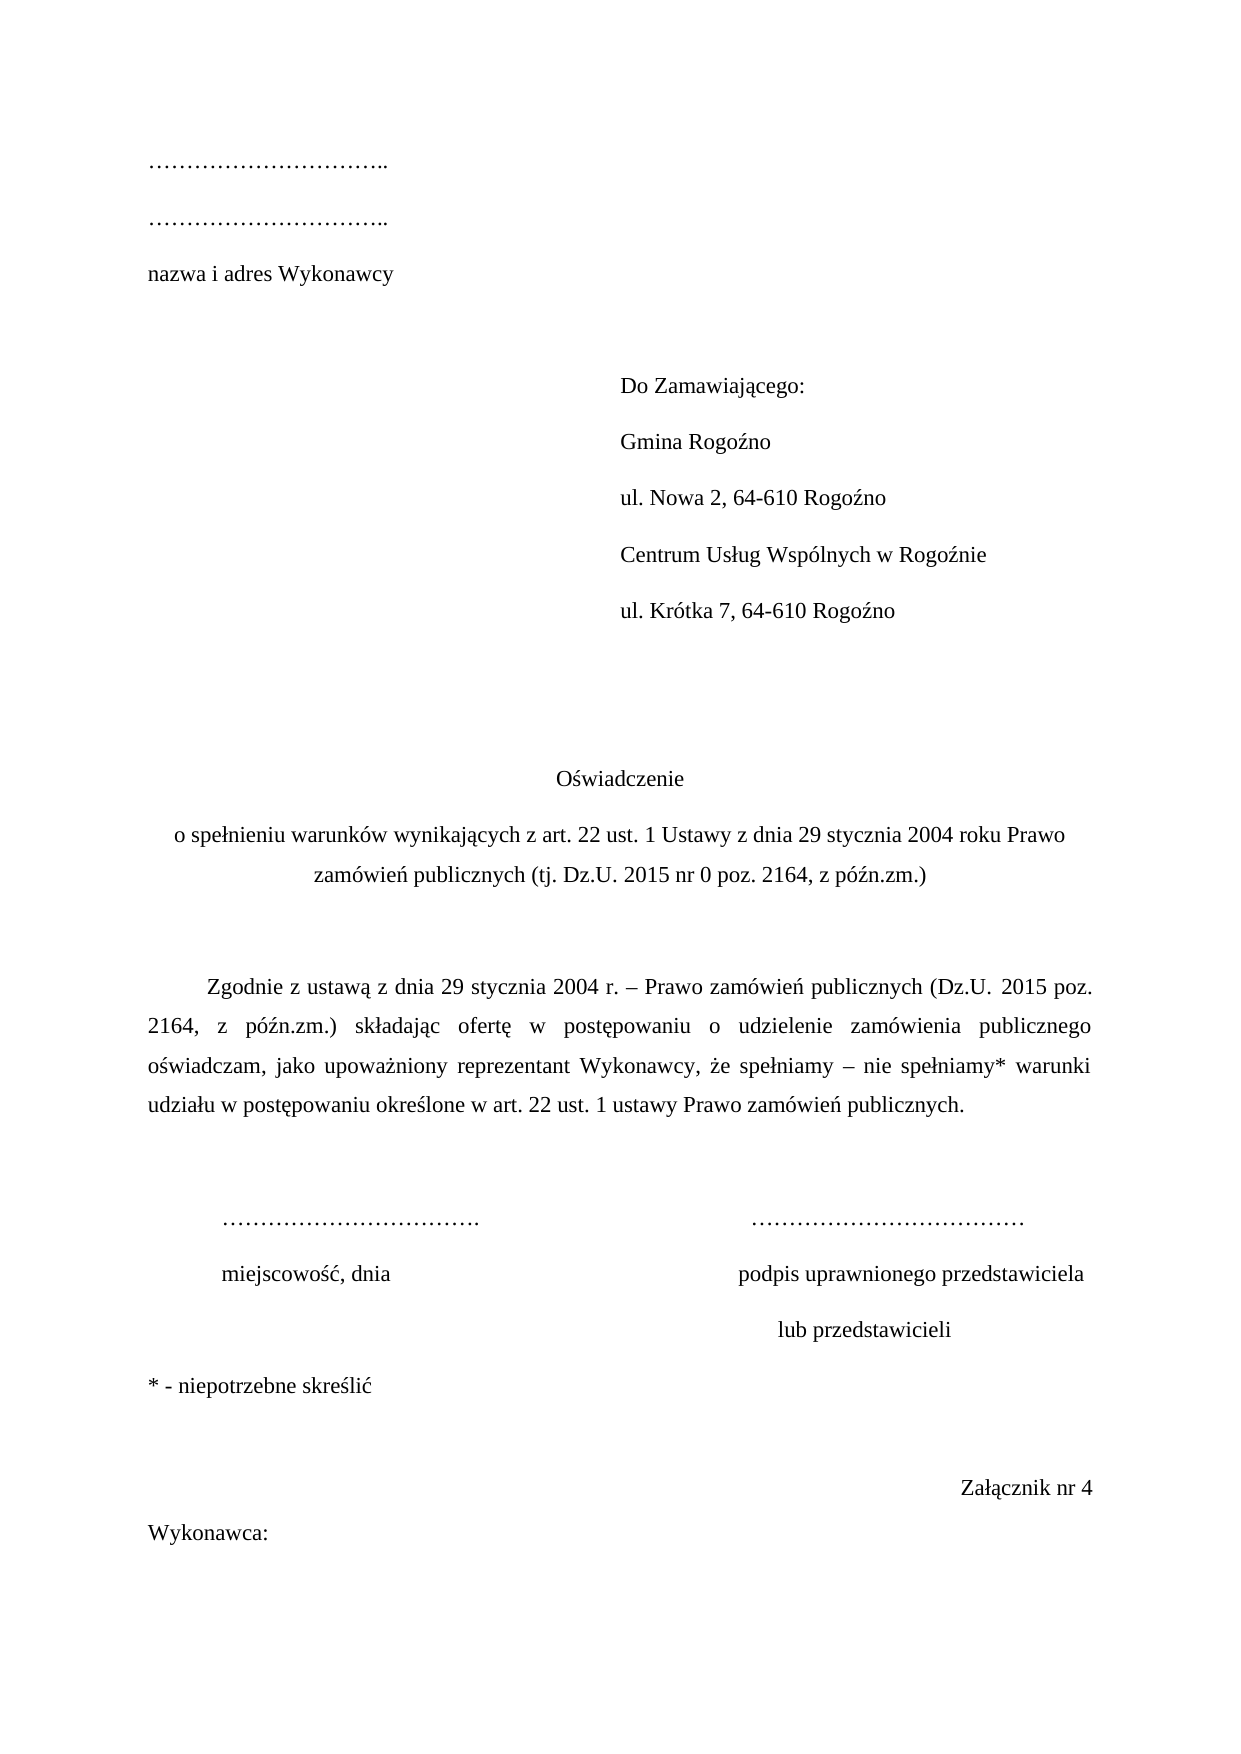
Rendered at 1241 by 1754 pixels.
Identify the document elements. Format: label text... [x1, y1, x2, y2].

text miejscowość, dnia podpis uprawnionego przedstawiciela [221, 1260, 1093, 1286]
text Centrum Usług Wspólnych w Rogoźnie [148, 541, 1093, 567]
text Wykonawca: [148, 1519, 1093, 1545]
text * - niepotrzebne skreślić [148, 1372, 1093, 1399]
text ………………………….. [148, 148, 1093, 174]
text ………………………….. [148, 204, 1093, 230]
text lub przedstawicieli [664, 1316, 1093, 1342]
text Załącznik nr 4 [118, 1473, 1093, 1500]
text Gmina Rogoźno [148, 428, 1093, 455]
text Oświadczenie [148, 765, 1093, 792]
text ul. Nowa 2, 64-610 Rogoźno [148, 484, 1093, 511]
text ul. Krótka 7, 64-610 Rogoźno [148, 597, 1093, 623]
text Zgodnie z ustawą z dnia 29 stycznia 2004 r. – Prawo zamówień publicznych (Dz.U. 2015 poz. 2164, z późn.zm.) składając ofertę w postępowaniu o udzielenie zamówienia publicznego oświadczam, jako upoważniony reprezentant Wykonawcy, że spełniamy – nie spełniamy* warunki udziału w postępowaniu określone w art. 22 ust. 1 ustawy Prawo zamówień publicznych. [148, 973, 1093, 1118]
text Do Zamawiającego: [148, 372, 1093, 398]
text o spełnieniu warunków wynikających z art. 22 ust. 1 Ustawy z dnia 29 stycznia 2004 roku Prawo zamówień publicznych (tj. Dz.U. 2015 nr 0 poz. 2164, z późn.zm.) [148, 821, 1093, 887]
text nazwa i adres Wykonawcy [148, 260, 1093, 286]
text ……………………………. ……………………………… [148, 1204, 1093, 1230]
